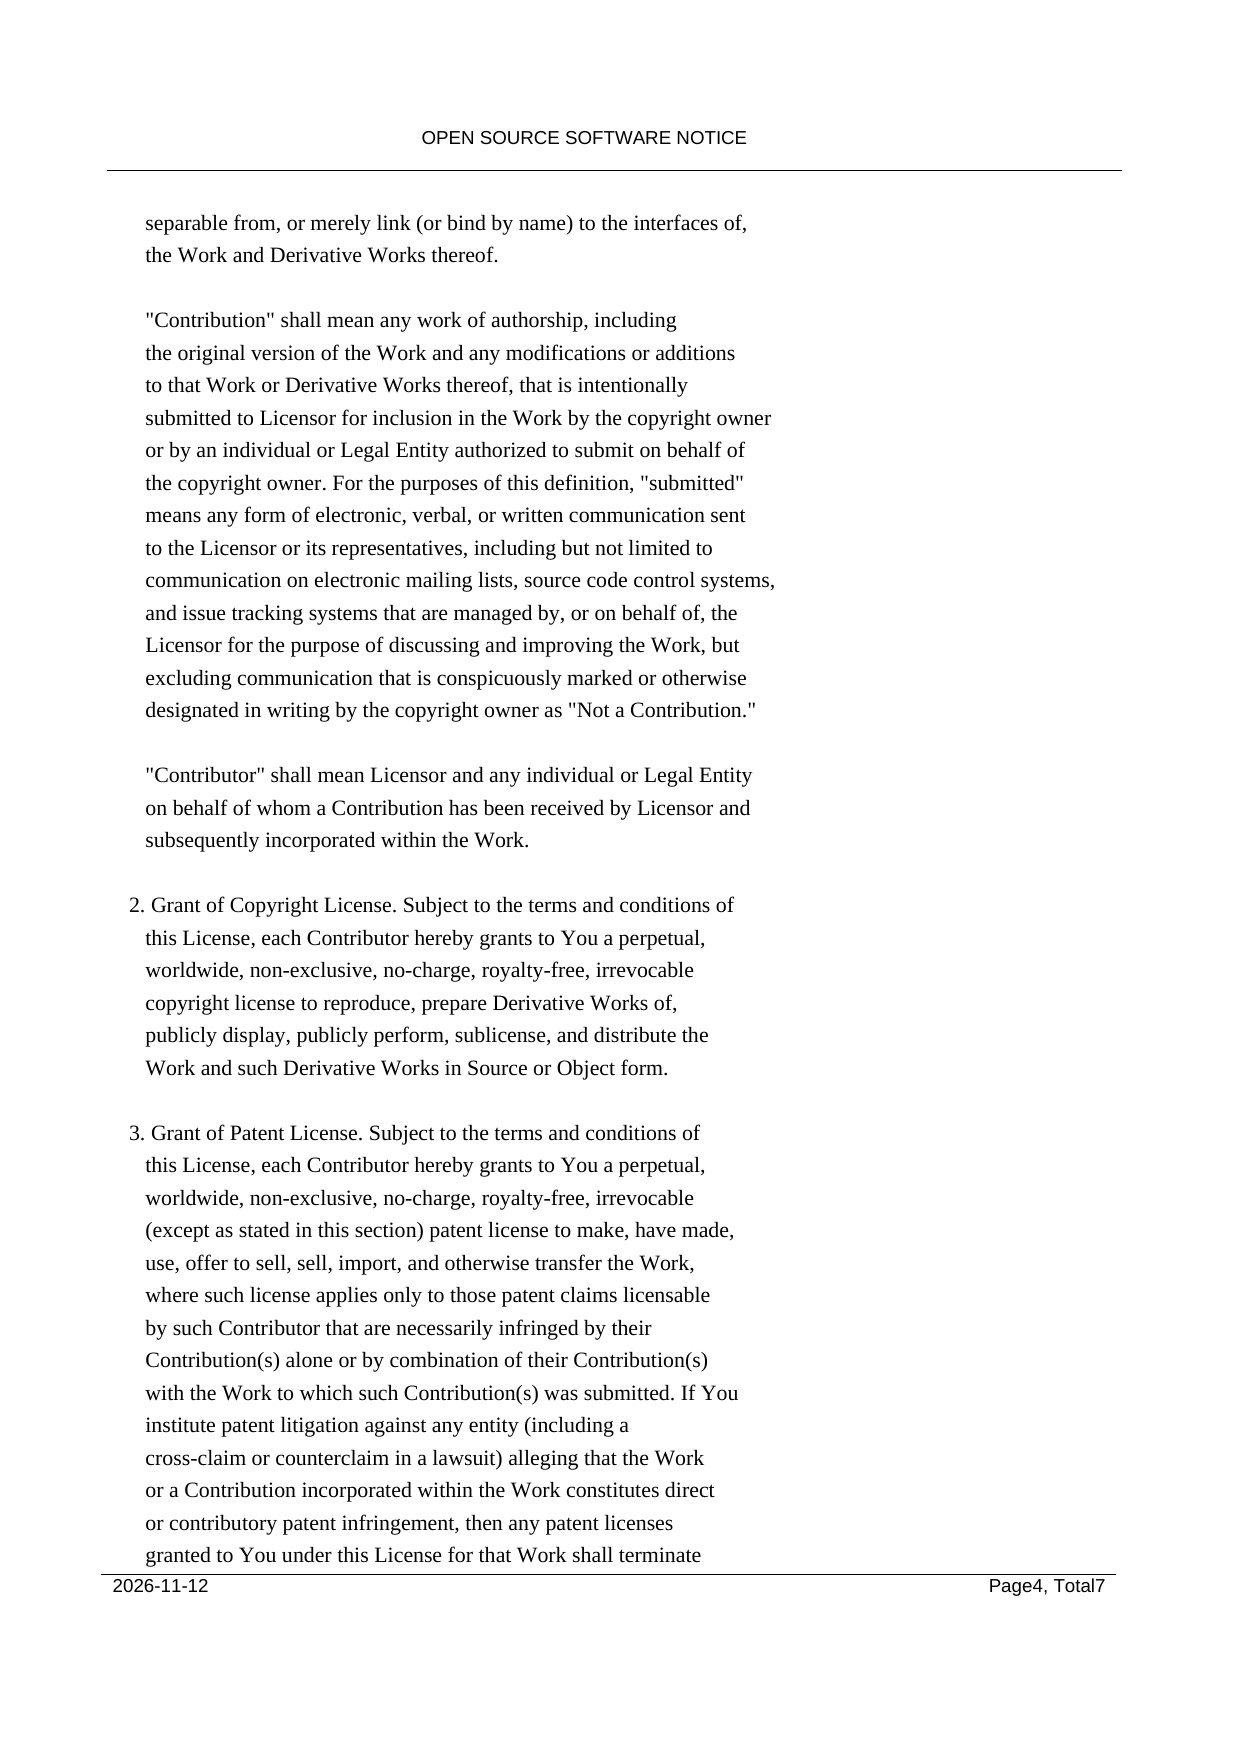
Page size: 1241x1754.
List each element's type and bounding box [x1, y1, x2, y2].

text [112, 206, 1128, 1571]
